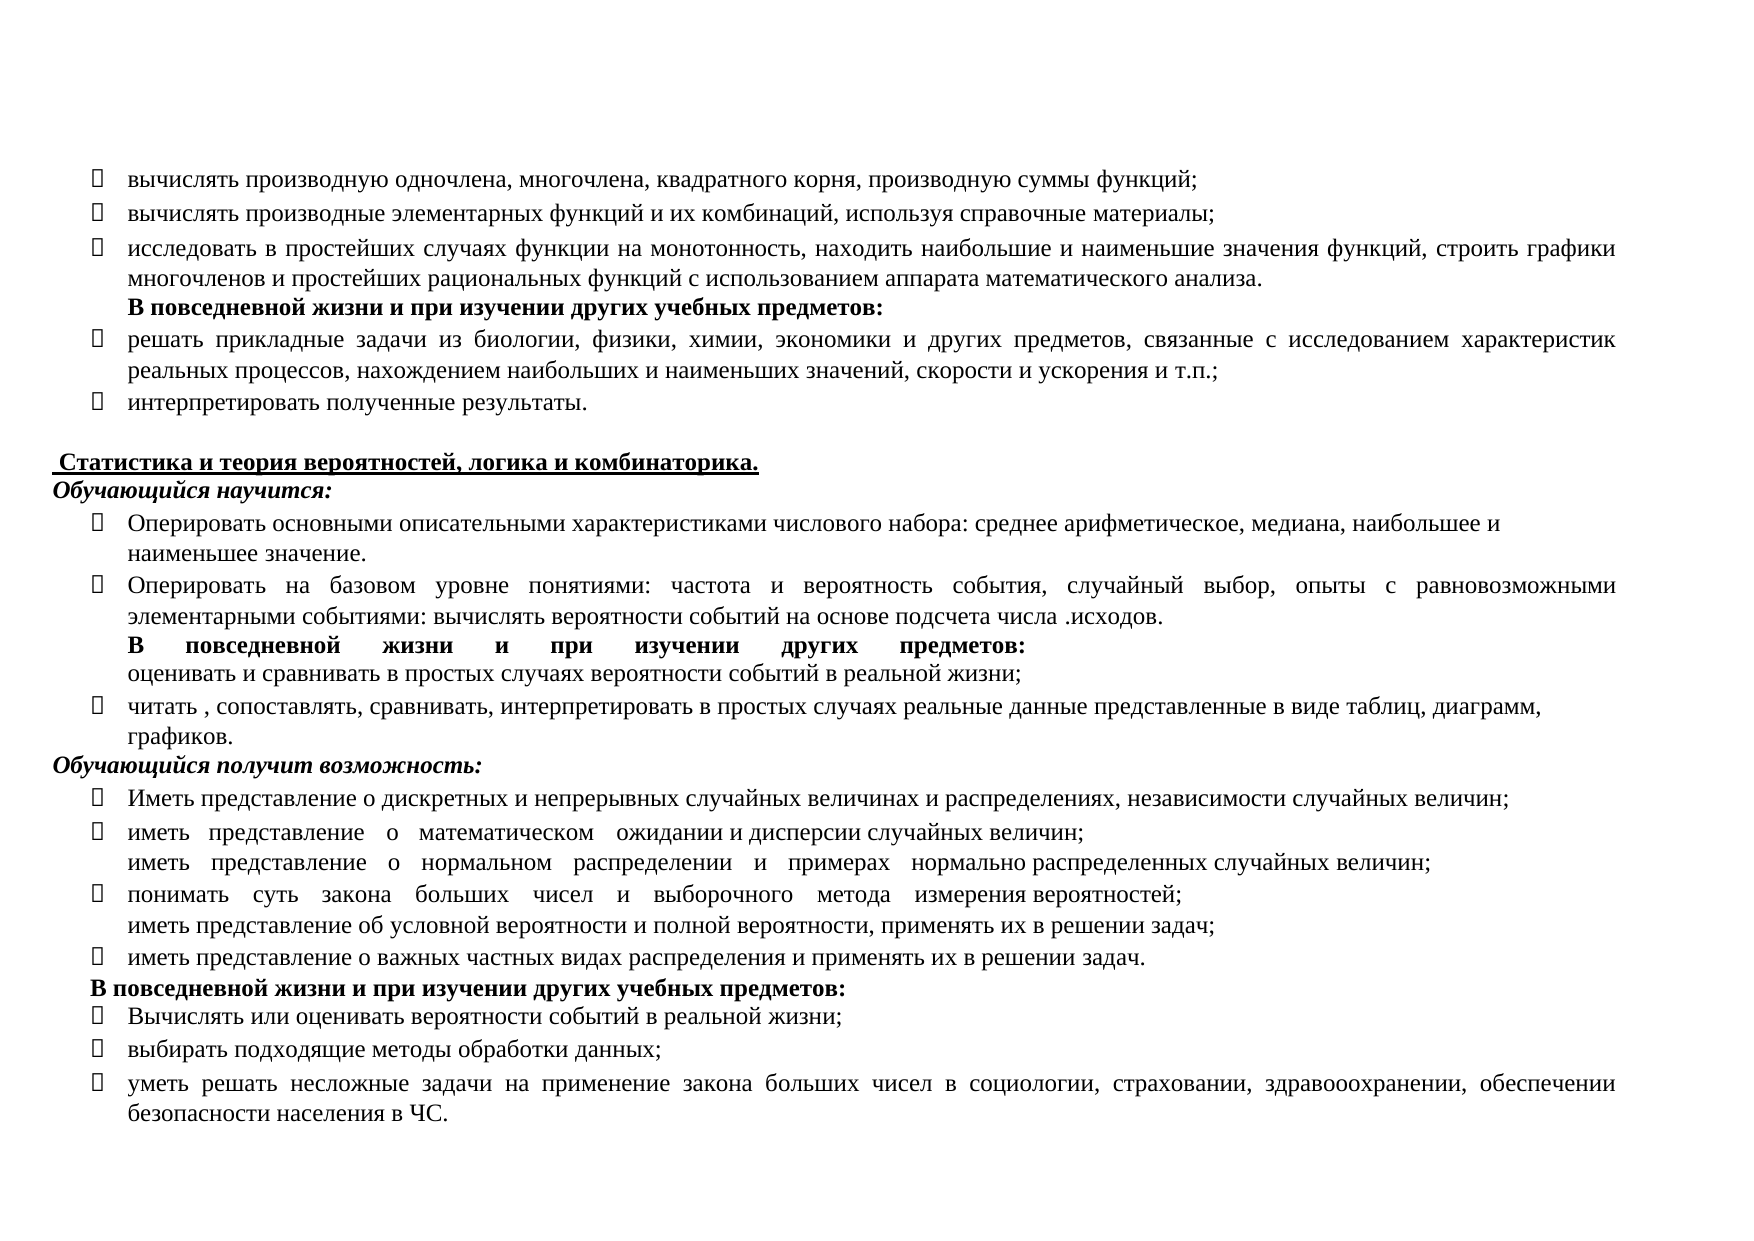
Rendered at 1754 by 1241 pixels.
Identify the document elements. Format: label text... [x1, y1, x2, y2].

text иметь представление об условной вероятности и полной вероятности, применять их в решении задач; [127, 910, 1619, 939]
subtitle В повседневной жизни и при изучении других предметов: [127, 630, 1646, 659]
list уметь решать несложные задачи на применение закона больших чисел в социологии, страховании, здравооохранении, обеспечении безопасности населения в ЧС. [90, 1064, 1617, 1127]
subtitle Обучающийся получит возможность: [52, 751, 1646, 779]
list Оперировать основными описательными характеристиками числового набора: среднее арифметическое, медиана, наибольшее и наименьшее значение. [90, 504, 1617, 567]
list Оперировать на базовом уровне понятиями: частота и вероятность события, случайный выбор, опыты с равновозможными элементарными событиями: вычислять вероятности событий на основе подсчета числа .исходов. [90, 567, 1617, 630]
list читать , сопоставлять, сравнивать, интерпретировать в простых случаях реальные данные представленные в виде таблиц, диаграмм, графиков. [90, 687, 1618, 750]
subtitle Статистика и теория вероятностей, логика и комбинаторика. [52, 447, 1646, 476]
subtitle Обучающийся научится: [52, 476, 1646, 504]
list вычислять производную одночлена, многочлена, квадратного корня, производную суммы функций; [90, 161, 1617, 195]
text иметь представление о нормальном распределении и примерах нормально распределенных случайных величин; [127, 847, 1617, 876]
list вычислять производные элементарных функций и их комбинаций, используя справочные материалы; [90, 195, 1618, 229]
list решать прикладные задачи из биологии, физики, химии, экономики и других предметов, связанные с исследованием характеристик реальных процессов, нахождением наибольших и наименьших значений, скорости и ускорения и т.п.; [90, 321, 1617, 384]
list исследовать в простейших случаях функции на монотонность, находить наибольшие и наименьшие значения функций, строить графики многочленов и простейших рациональных функций с использованием аппарата математического анализа. [90, 229, 1618, 292]
list иметь представление о математическом ожидании и дисперсии случайных величин; [90, 813, 1617, 847]
subtitle В повседневной жизни и при изучении других учебных предметов: [127, 292, 1646, 321]
list Иметь представление о дискретных и непрерывных случайных величинах и распределениях, независимости случайных величин; [90, 779, 1617, 813]
subtitle В повседневной жизни и при изучении других учебных предметов: [90, 973, 1646, 1002]
text оценивать и сравнивать в простых случаях вероятности событий в реальной жизни; [127, 659, 1646, 687]
list иметь представление о важных частных видах распределения и применять их в решении задач. [90, 939, 1617, 973]
list понимать суть закона больших чисел и выборочного метода измерения вероятностей; [90, 876, 1618, 910]
list выбирать подходящие методы обработки данных; [90, 1030, 1646, 1064]
list Вычислять или оценивать вероятности событий в реальной жизни; [90, 1002, 1646, 1030]
list интерпретировать полученные результаты. [90, 384, 1646, 418]
